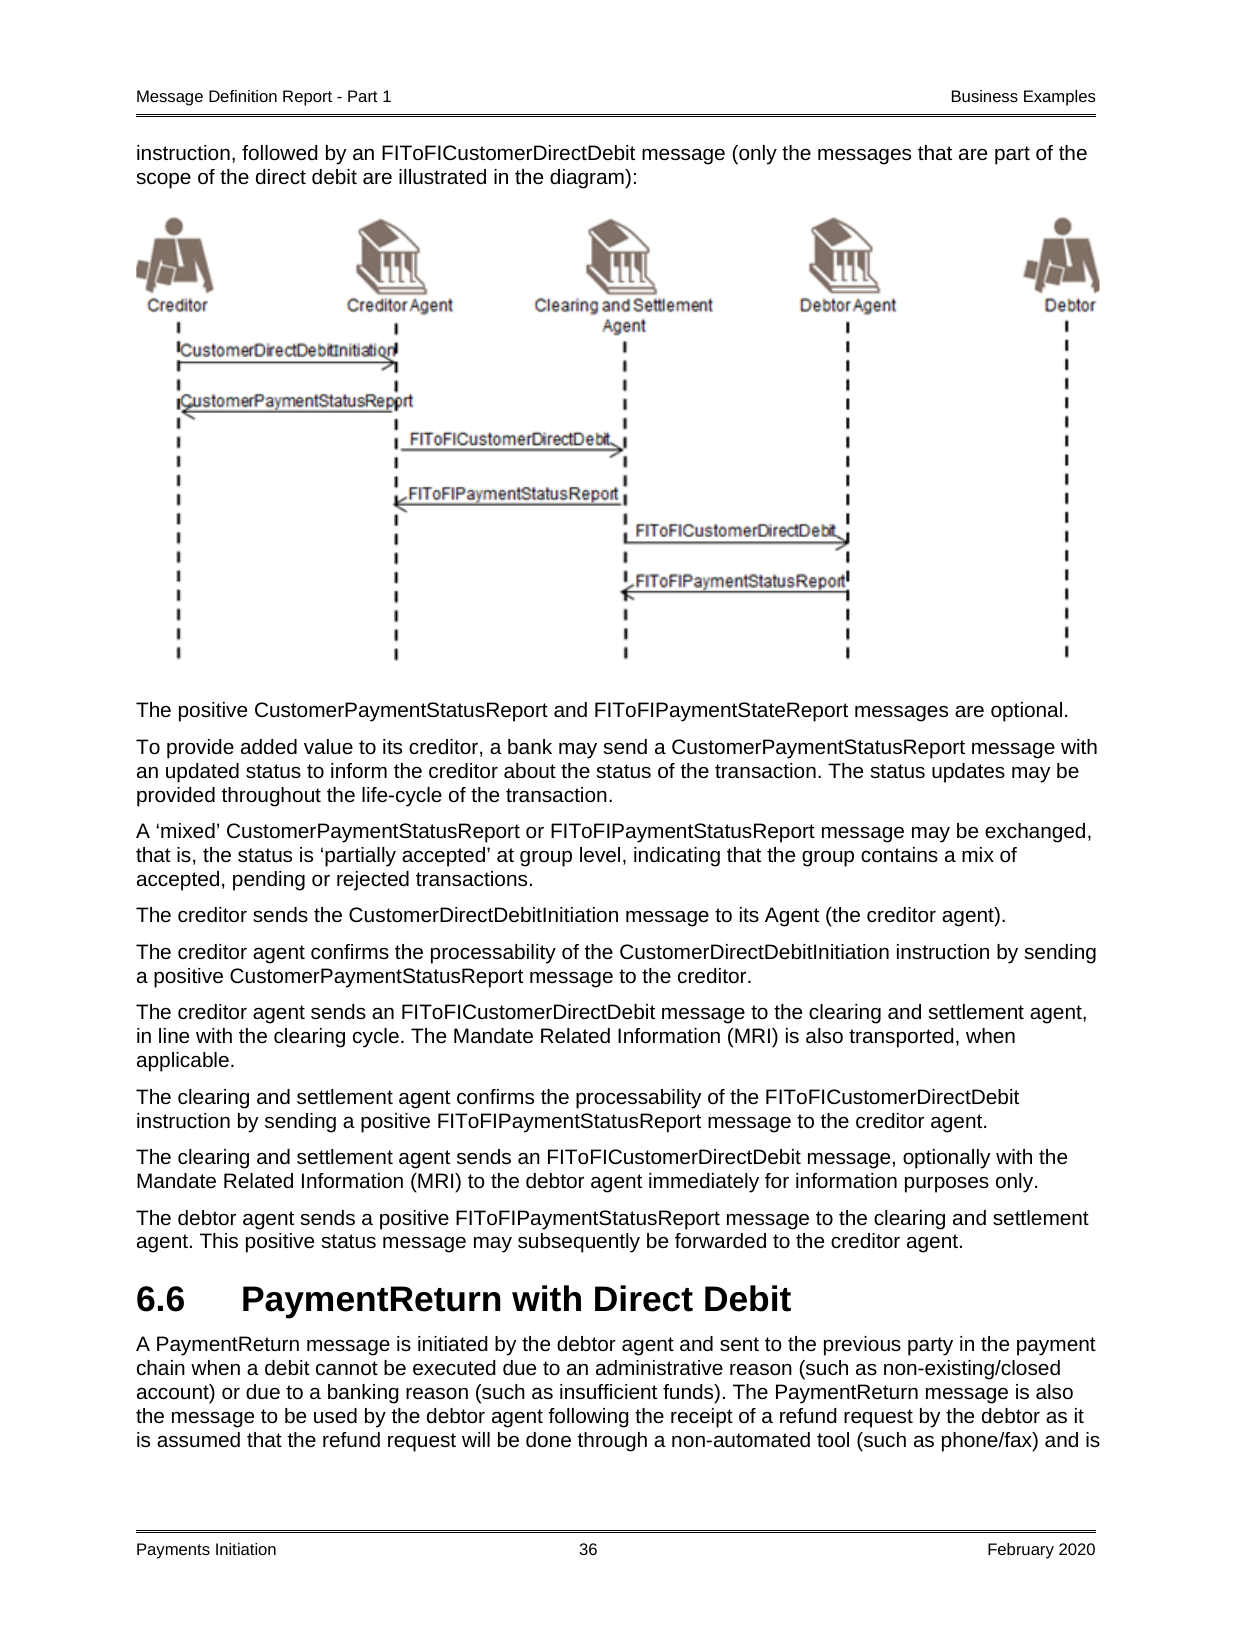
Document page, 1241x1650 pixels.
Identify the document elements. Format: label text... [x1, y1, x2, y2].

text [136, 141, 1104, 188]
picture [135, 213, 1106, 661]
text The clearing and settlement agent confirms the processability of the FIToFICustomerDirectDebit instruction by sending a positive FIToFIPaymentStatusReport message to the creditor agent. [136, 1084, 1104, 1132]
text The creditor sends the CustomerDirectDebitInitiation message to its Agent (the creditor agent). [136, 903, 1104, 927]
text The clearing and settlement agent sends an FIToFICustomerDirectDebit message, optionally with the Mandate Related Information (MRI) to the debtor agent immediately for information purposes only. [136, 1145, 1104, 1193]
text The positive CustomerPaymentStatusReport and FIToFIPaymentStateReport messages are optional. [136, 698, 1104, 722]
text The creditor agent sends an FIToFICustomerDirectDebit message to the clearing and settlement agent, in line with the clearing cycle. The Mandate Related Information (MRI) is also transported, when applicable. [136, 1000, 1104, 1072]
text The creditor agent confirms the processability of the CustomerDirectDebitInitiation instruction by sending a positive CustomerPaymentStatusReport message to the creditor. [136, 940, 1104, 988]
text A ‘mixed’ CustomerPaymentStatusReport or FIToFIPaymentStatusReport message may be exchanged, that is, the status is ‘partially accepted’ at group level, indicating that the group contains a mix of accepted, pending or rejected transactions. [136, 819, 1104, 891]
text The debtor agent sends a positive FIToFIPaymentStatusReport message to the clearing and settlement agent. This positive status message may subsequently be forwarded to the creditor agent. [136, 1205, 1104, 1253]
text To provide added value to its creditor, a bank may send a CustomerPaymentStatusReport message with an updated status to inform the creditor about the status of the transaction. The status updates may be provided throughout the life-cycle of the transaction. [136, 734, 1104, 806]
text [136, 1332, 1104, 1451]
subtitle PaymentReturn with Direct Debit [136, 1278, 1104, 1319]
